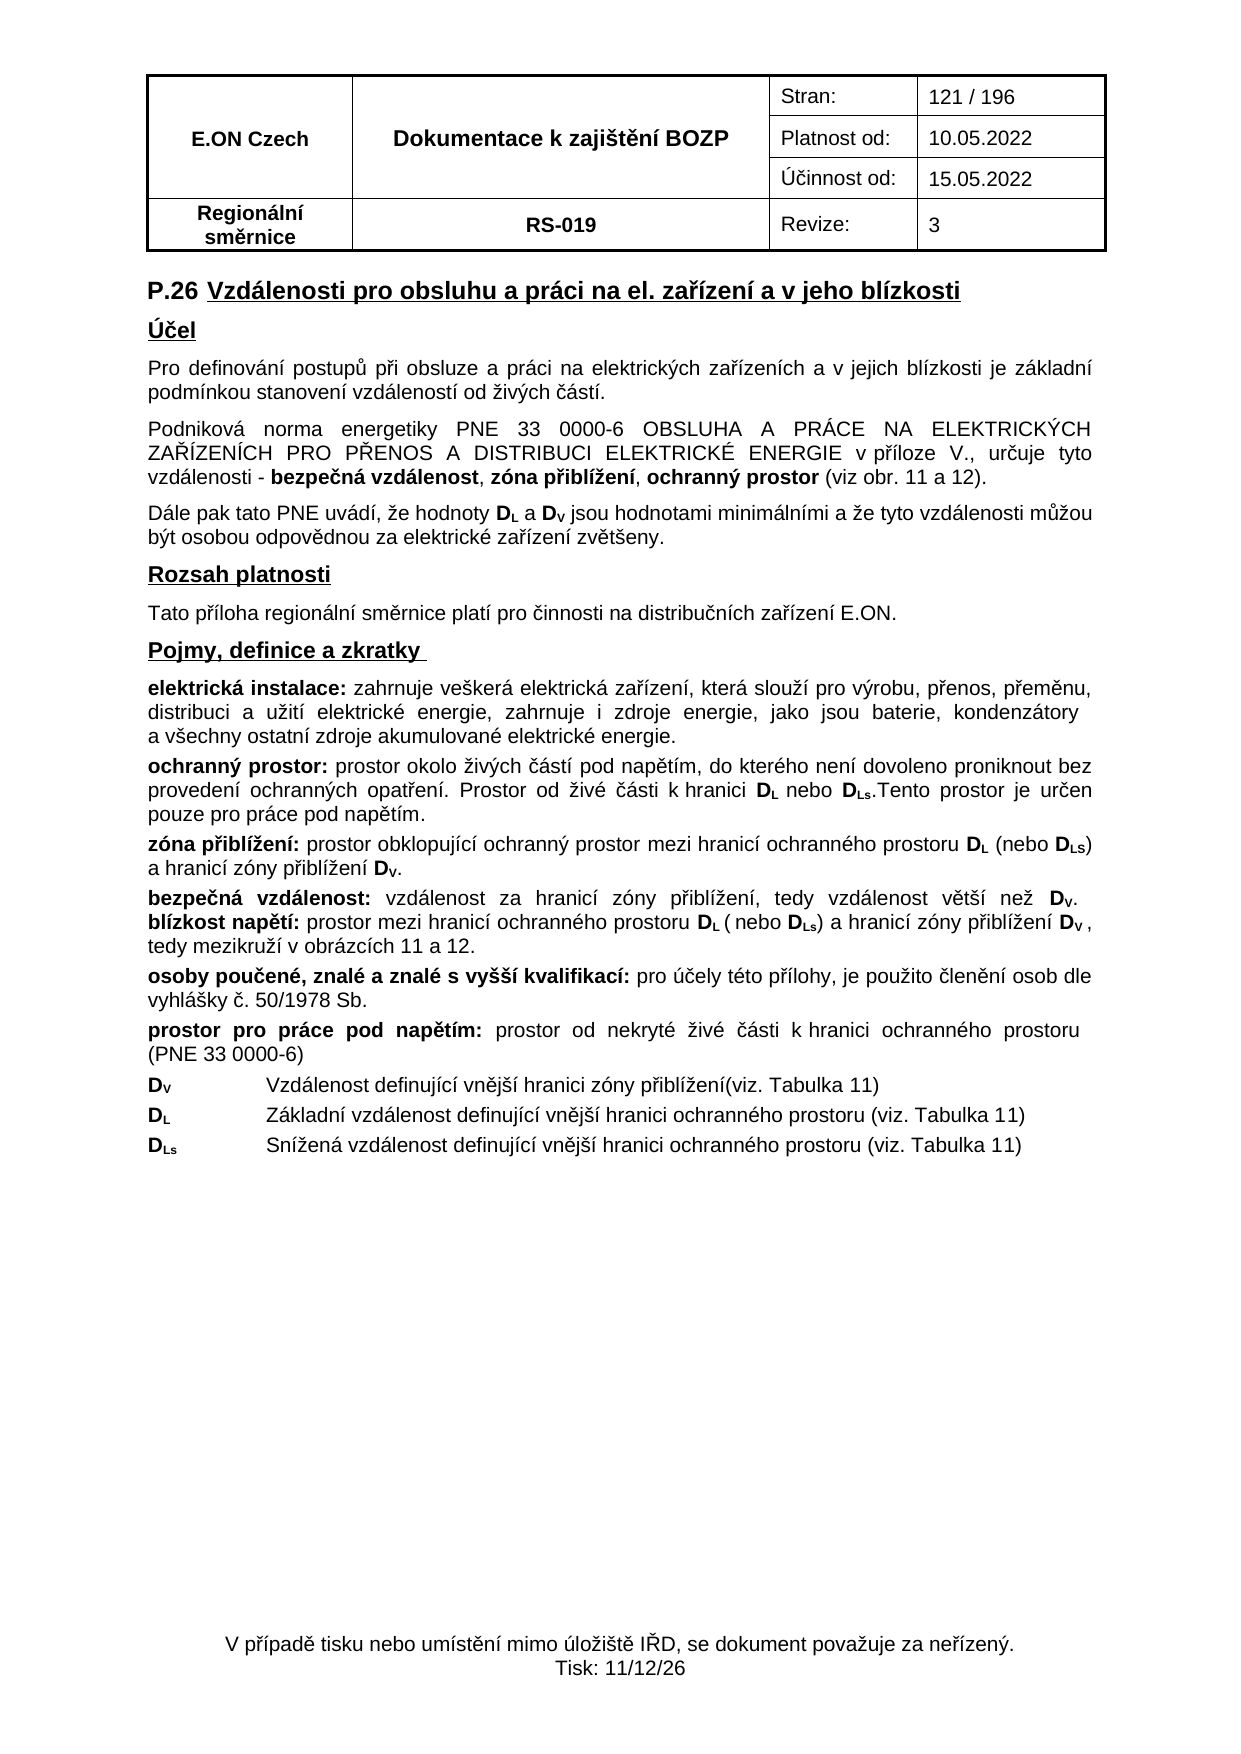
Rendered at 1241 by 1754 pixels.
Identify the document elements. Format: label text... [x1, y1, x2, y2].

text Dále pak tato PNE uvádí, že hodnoty DL a DV jsou hodnotami minimálními a že tyto vzdálenosti můžou být osobou odpovědnou za elektrické zařízení zvětšeny. [148, 501, 1092, 549]
text Pojmy, definice a zkratky [148, 637, 1092, 663]
text bezpečná vzdálenost: vzdálenost za hranicí zóny přiblížení, tedy vzdálenost větší než DV. blízkost napětí: prostor mezi hranicí ochranného prostoru DL ( nebo DLs) a hranicí zóny přiblížení DV , tedy mezikruží v obrázcích 11 a 12. [148, 886, 1092, 958]
text DV Vzdálenost definující vnější hranici zóny přiblížení(viz. Tabulka 11) [148, 1072, 1092, 1096]
text Podniková norma energetiky PNE 33 0000-6 OBSLUHA A PRÁCE NA ELEKTRICKÝCH ZAŘÍZENÍCH PRO PŘENOS A DISTRIBUCI ELEKTRICKÉ ENERGIE v příloze V., určuje tyto vzdálenosti - bezpečná vzdálenost, zóna přiblížení, ochranný prostor (viz obr. 11 a 12). [148, 417, 1092, 488]
text osoby poučené, znalé a znalé s vyšší kvalifikací: pro účely této přílohy, je použito členění osob dle vyhlášky č. 50/1978 Sb. [148, 964, 1092, 1012]
text Účel [148, 317, 1092, 344]
text elektrická instalace: zahrnuje veškerá elektrická zařízení, která slouží pro výrobu, přenos, přeměnu, distribuci a užití elektrické energie, zahrnuje i zdroje energie, jako jsou baterie, kondenzátory a všechny ostatní zdroje akumulované elektrické energie. [148, 676, 1092, 747]
text prostor pro práce pod napětím: prostor od nekryté živé části k hranici ochranného prostoru (PNE 33 0000-6) [148, 1018, 1092, 1066]
text Vzdálenosti pro obsluhu a práci na el. zařízení a v jeho blízkosti [147, 276, 1092, 305]
text Pro definování postupů při obsluze a práci na elektrických zařízeních a v jejich blízkosti je základní podmínkou stanovení vzdáleností od živých částí. [148, 356, 1092, 404]
text ochranný prostor: prostor okolo živých částí pod napětím, do kterého není dovoleno proniknout bez provedení ochranných opatření. Prostor od živé části k hranici DL nebo DLs.Tento prostor je určen pouze pro práce pod napětím. [148, 754, 1092, 826]
text DL Základní vzdálenost definující vnější hranici ochranného prostoru (viz. Tabulka 11) [148, 1103, 1092, 1127]
text DLs Snížená vzdálenost definující vnější hranici ochranného prostoru (viz. Tabulka 11) [148, 1133, 1092, 1157]
text zóna přiblížení: prostor obklopující ochranný prostor mezi hranicí ochranného prostoru DL (nebo DLS) a hranicí zóny přiblížení DV. [148, 832, 1092, 880]
text Rozsah platnosti [148, 561, 1092, 588]
text Tato příloha regionální směrnice platí pro činnosti na distribučních zařízení E.ON. [148, 600, 1092, 624]
